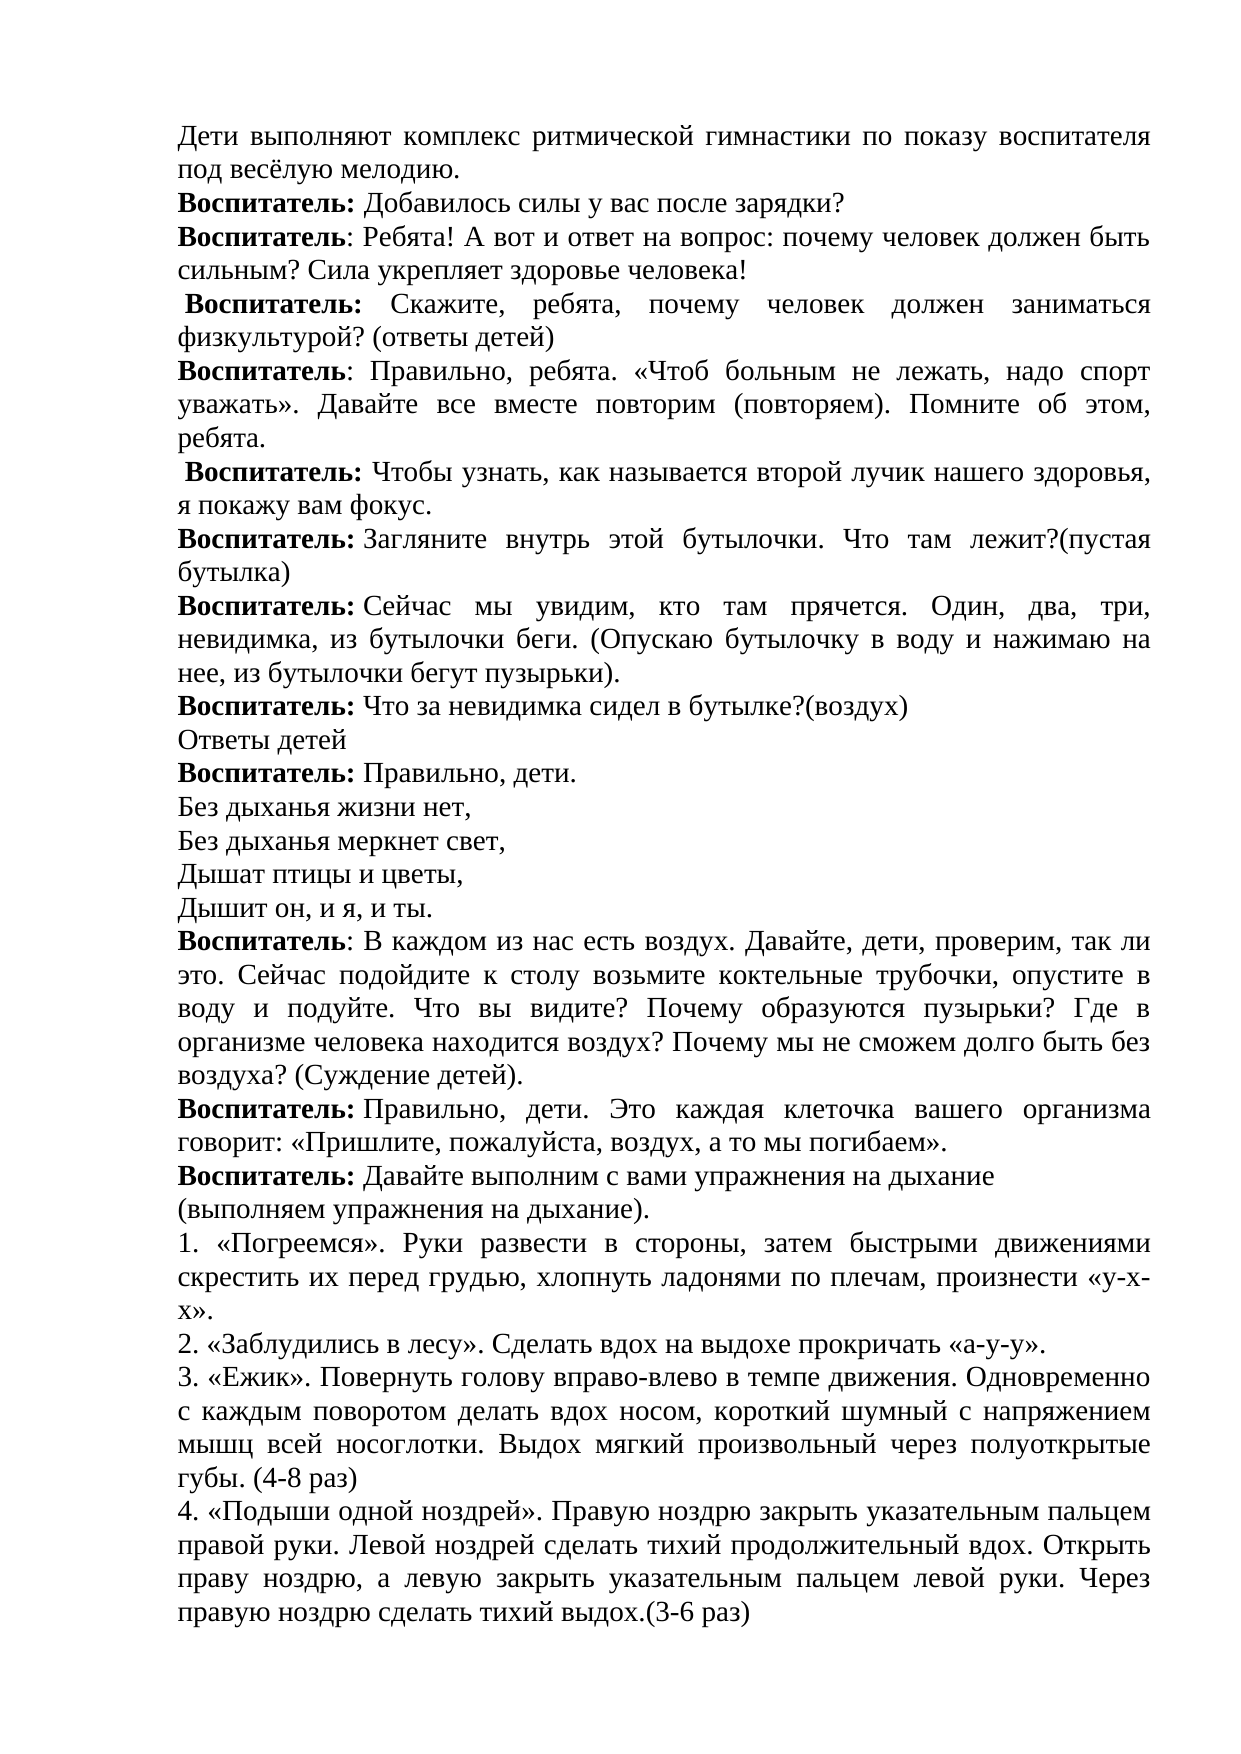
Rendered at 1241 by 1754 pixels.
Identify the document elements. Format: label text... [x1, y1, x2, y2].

text Воспитатель: Давайте выполним с вами упражнения на дыхание [177, 1158, 1152, 1192]
text Ответы детей [177, 722, 1152, 756]
text Дети выполняют комплекс ритмической гимнастики по показу воспитателя под весёлую мелодию. [177, 118, 1152, 185]
text Воспитатель: Правильно, дети. [177, 756, 1152, 789]
text Воспитатель: Сейчас мы увидим, кто там прячется. Один, два, три, невидимка, из бутылочки беги. (Опускаю бутылочку в воду и нажимаю на нее, из бутылочки бегут пузырьки). [177, 588, 1152, 688]
text Воспитатель: Скажите, ребята, почему человек должен заниматься физкультурой? (ответы детей) [177, 286, 1152, 353]
text Воспитатель: В каждом из нас есть воздух. Давайте, дети, проверим, так ли это. Сейчас подойдите к столу возьмите коктельные трубочки, опустите в воду и подуйте. Что вы видите? Почему образуются пузырьки? Где в организме человека находится воздух? Почему мы не сможем долго быть без воздуха? (Суждение детей). [177, 923, 1152, 1091]
text Воспитатель: Ребята! А вот и ответ на вопрос: почему человек должен быть сильным? Сила укрепляет здоровье человека! [177, 219, 1152, 286]
text 1. «Погреемся». Руки развести в стороны, затем быстрыми движениями скрестить их перед грудью, хлопнуть ладонями по плечам, произнести «у-х-х». [177, 1225, 1152, 1326]
text Дышат птицы и цветы, [177, 856, 1152, 890]
text Воспитатель: Чтобы узнать, как называется второй лучик нашего здоровья, я покажу вам фокус. [177, 454, 1152, 521]
text Воспитатель: Загляните внутрь этой бутылочки. Что там лежит?(пустая бутылка) [177, 521, 1152, 588]
text 3. «Ежик». Повернуть голову вправо-влево в темпе движения. Одновременно с каждым поворотом делать вдох носом, короткий шумный с напряжением мышц всей носоглотки. Выдох мягкий произвольный через полуоткрытые губы. (4-8 раз) [177, 1359, 1152, 1493]
text Без дыханья меркнет свет, [177, 823, 1152, 856]
text Воспитатель: Правильно, дети. Это каждая клеточка вашего организма говорит: «Пришлите, пожалуйста, воздух, а то мы погибаем». [177, 1091, 1152, 1158]
text Воспитатель: Что за невидимка сидел в бутылке?(воздух) [177, 688, 1152, 722]
text Воспитатель: Правильно, ребята. «Чтоб больным не лежать, надо спорт уважать». Давайте все вместе повторим (повторяем). Помните об этом, ребята. [177, 353, 1152, 454]
text Без дыханья жизни нет, [177, 789, 1152, 823]
text Дышит он, и я, и ты. [177, 890, 1152, 923]
text 2. «Заблудились в лесу». Сделать вдох на выдохе прокричать «а-у-у». [177, 1326, 1152, 1359]
text 4. «Подыши одной ноздрей». Правую ноздрю закрыть указательным пальцем правой руки. Левой ноздрей сделать тихий продолжительный вдох. Открыть праву ноздрю, а левую закрыть указательным пальцем левой руки. Через правую ноздрю сделать тихий выдох.(3-6 раз) [177, 1493, 1152, 1628]
text Воспитатель: Добавилось силы у вас после зарядки? [177, 185, 1152, 219]
text (выполняем упражнения на дыхание). [177, 1192, 1152, 1225]
